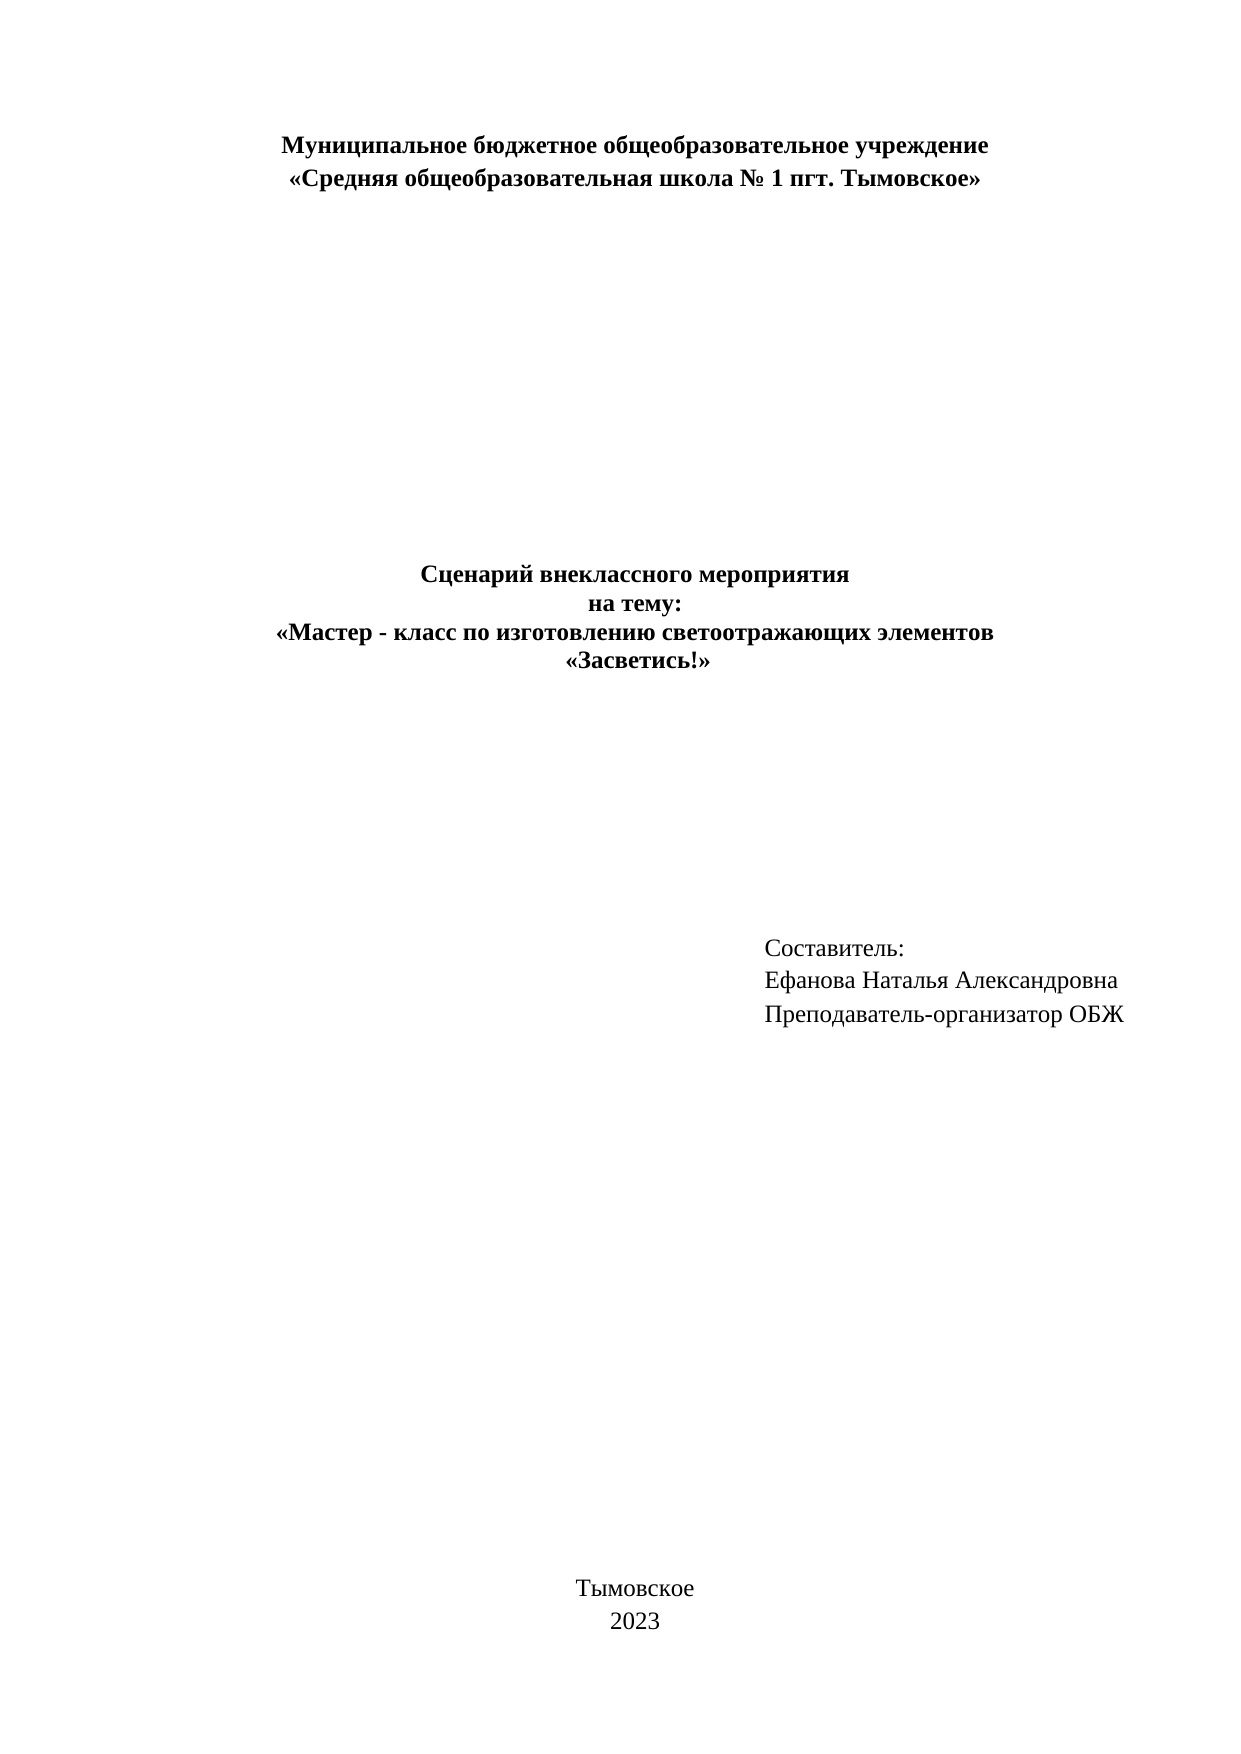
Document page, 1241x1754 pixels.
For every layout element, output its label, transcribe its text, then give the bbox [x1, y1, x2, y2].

text «Средняя общеобразовательная школа № 1 пгт. Тымовское» [118, 163, 1152, 192]
text «Засветись!» [118, 645, 1152, 674]
text 2023 [118, 1606, 1152, 1634]
text на тему: [118, 588, 1152, 617]
text Сценарий внеклассного мероприятия [118, 559, 1152, 588]
text Тымовское [118, 1573, 1152, 1602]
table_header Составитель: Ефанова Наталья Александровна Преподаватель-организатор ОБЖ [753, 933, 1163, 1031]
text Муниципальное бюджетное общеобразовательное учреждение [118, 130, 1152, 159]
text «Мастер - класс по изготовлению светоотражающих элементов [118, 617, 1152, 645]
